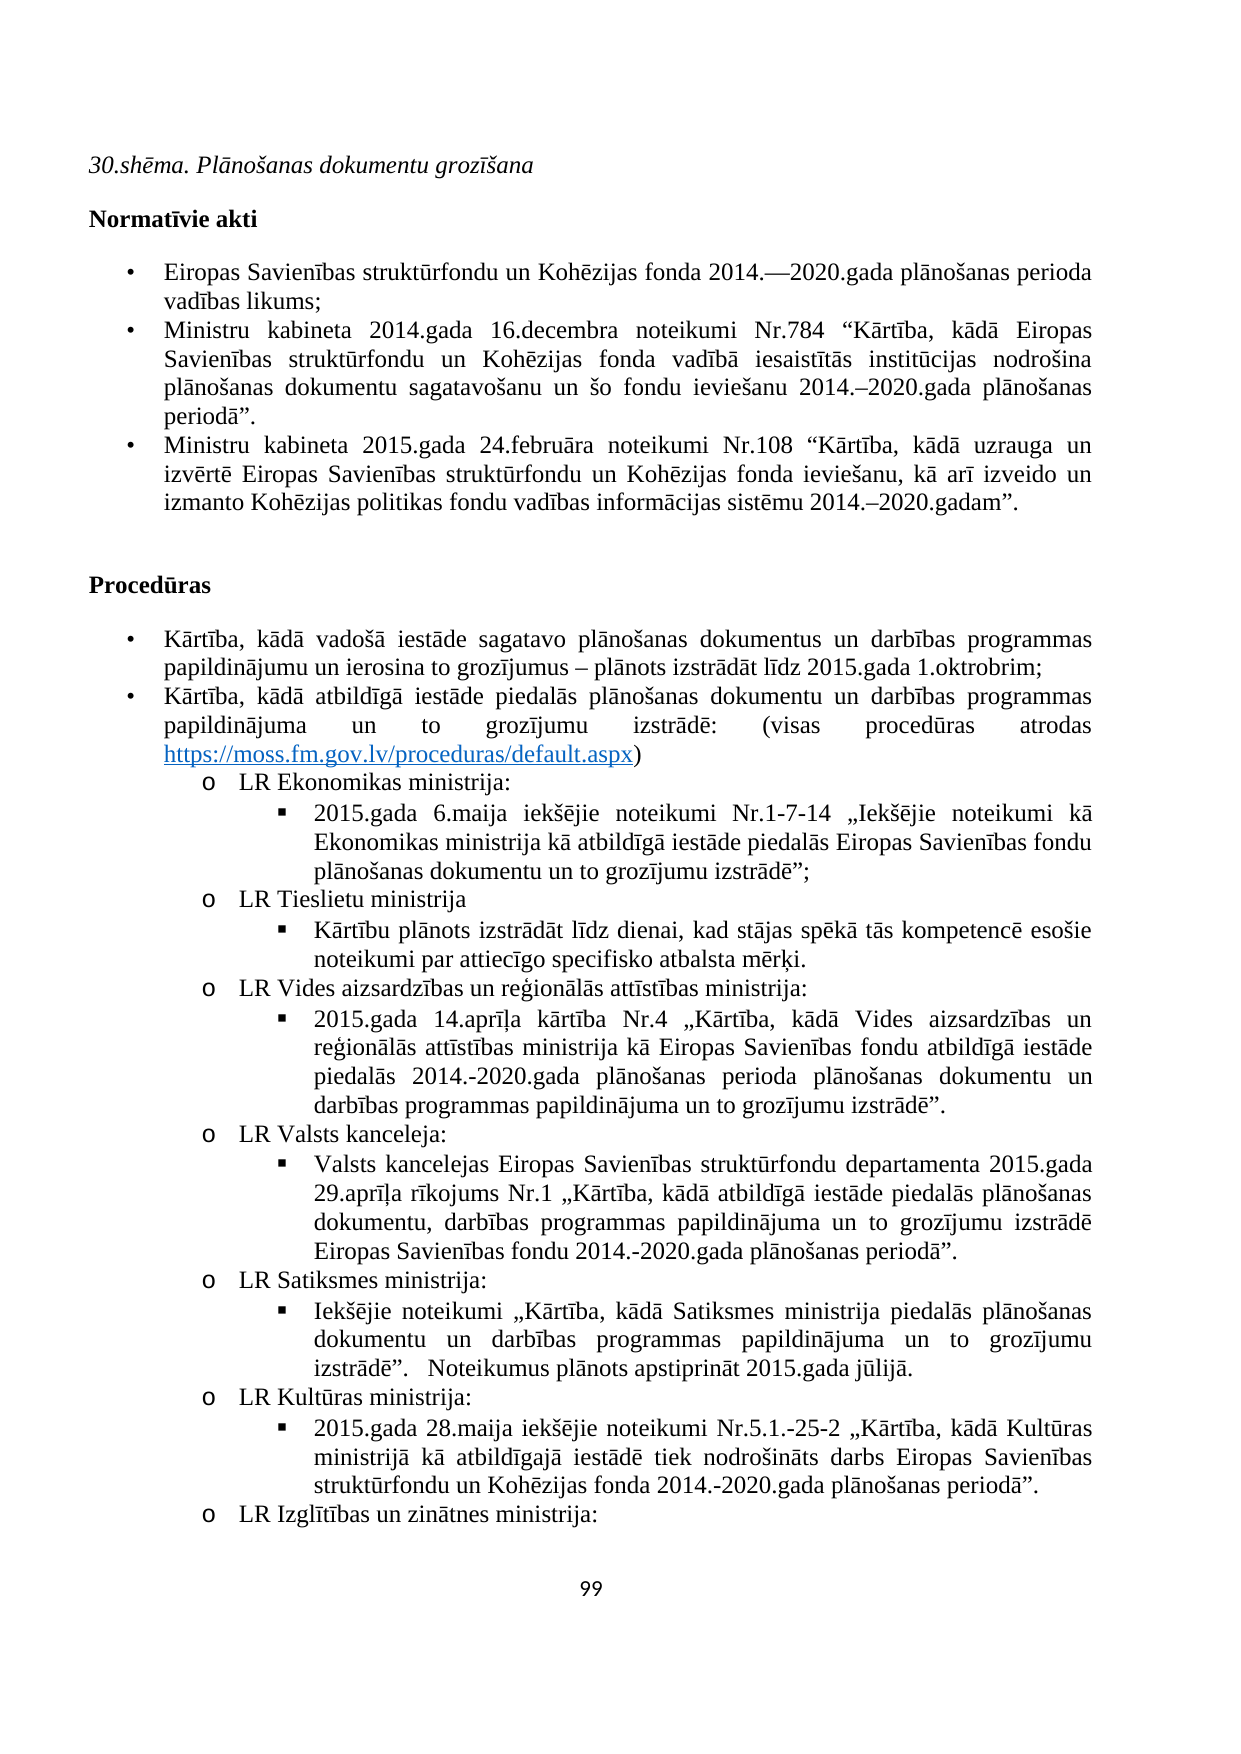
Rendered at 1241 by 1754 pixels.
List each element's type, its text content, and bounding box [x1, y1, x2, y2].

list 2015.gada 28.maija iekšējie noteikumi Nr.5.1.-25-2 „Kārtība, kādā Kultūras ministrijā kā atbildīgajā iestādē tiek nodrošināts darbs Eiropas Savienības struktūrfondu un Kohēzijas fonda 2014.-2020.gada plānošanas periodā”. [276, 1413, 1093, 1499]
list Iekšējie noteikumi „Kārtība, kādā Satiksmes ministrija piedalās plānošanas dokumentu un darbības programmas papildinājuma un to grozījumu izstrādē”. Noteikumus plānots apstiprināt 2015.gada jūlijā. [276, 1296, 1093, 1382]
text 30.shēma. Plānošanas dokumentu grozīšana [89, 150, 1093, 179]
list Ministru kabineta 2014.gada 16.decembra noteikumi Nr.784 “Kārtība, kādā Eiropas Savienības struktūrfondu un Kohēzijas fonda vadībā iesaistītās institūcijas nodrošina plānošanas dokumentu sagatavošanu un šo fondu ieviešanu 2014.–2020.gada plānošanas periodā”. [126, 315, 1093, 430]
list Kārtību plānots izstrādāt līdz dienai, kad stājas spēkā tās kompetencē esošie noteikumi par attiecīgo specifisko atbalsta mērķi. [276, 915, 1093, 973]
list LR Kultūras ministrija: [201, 1382, 1093, 1413]
list LR Vides aizsardzības un reģionālās attīstības ministrija: [201, 973, 1093, 1004]
list 2015.gada 6.maija iekšējie noteikumi Nr.1-7-14 „Iekšējie noteikumi kā Ekonomikas ministrija kā atbildīgā iestāde piedalās Eiropas Savienības fondu plānošanas dokumentu un to grozījumu izstrādē”; [276, 798, 1093, 884]
list Valsts kancelejas Eiropas Savienības struktūrfondu departamenta 2015.gada 29.aprīļa rīkojums Nr.1 „Kārtība, kādā atbildīgā iestāde piedalās plānošanas dokumentu, darbības programmas papildinājuma un to grozījumu izstrādē Eiropas Savienības fondu 2014.-2020.gada plānošanas periodā”. [276, 1149, 1093, 1265]
list LR Satiksmes ministrija: [201, 1265, 1093, 1296]
text Procedūras [89, 570, 1093, 599]
list LR Ekonomikas ministrija: [201, 767, 1093, 798]
list 2015.gada 14.aprīļa kārtība Nr.4 „Kārtība, kādā Vides aizsardzības un reģionālās attīstības ministrija kā Eiropas Savienības fondu atbildīgā iestāde piedalās 2014.-2020.gada plānošanas perioda plānošanas dokumentu un darbības programmas papildinājuma un to grozījumu izstrādē”. [276, 1004, 1093, 1119]
list LR Valsts kanceleja: [201, 1119, 1093, 1149]
list LR Izglītības un zinātnes ministrija: [201, 1499, 1093, 1530]
list Eiropas Savienības struktūrfondu un Kohēzijas fonda 2014.—2020.gada plānošanas perioda vadības likums; [126, 257, 1093, 315]
list Kārtība, kādā atbildīgā iestāde piedalās plānošanas dokumentu un darbības programmas papildinājuma un to grozījumu izstrādē: (visas procedūras atrodas https://moss.fm.gov.lv/proceduras/default.aspx) [126, 681, 1093, 767]
list LR Tieslietu ministrija [201, 884, 1093, 915]
text Normatīvie akti [89, 204, 1093, 232]
list Kārtība, kādā vadošā iestāde sagatavo plānošanas dokumentus un darbības programmas papildinājumu un ierosina to grozījumus – plānots izstrādāt līdz 2015.gada 1.oktrobrim; [126, 624, 1093, 681]
list Ministru kabineta 2015.gada 24.februāra noteikumi Nr.108 “Kārtība, kādā uzrauga un izvērtē Eiropas Savienības struktūrfondu un Kohēzijas fonda ieviešanu, kā arī izveido un izmanto Kohēzijas politikas fondu vadības informācijas sistēmu 2014.–2020.gadam”. [126, 430, 1093, 516]
